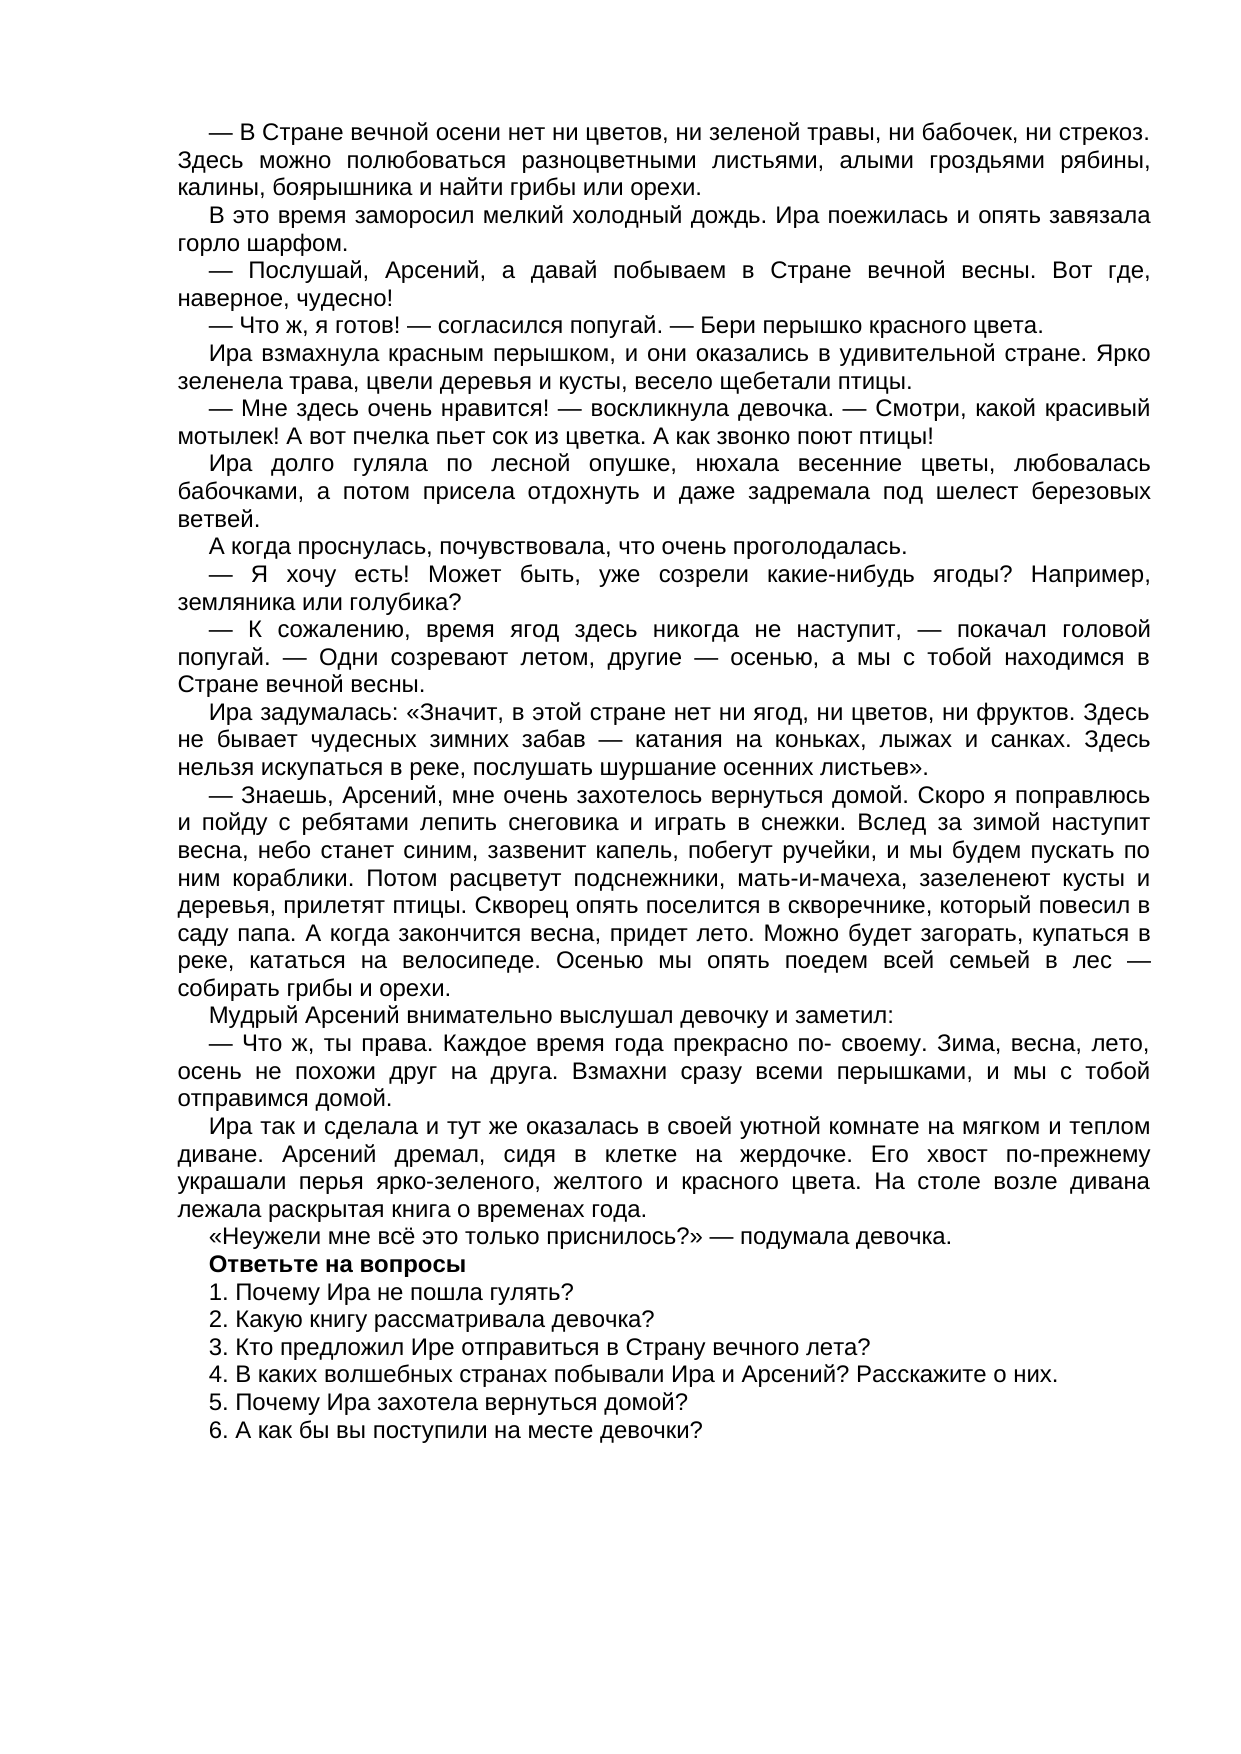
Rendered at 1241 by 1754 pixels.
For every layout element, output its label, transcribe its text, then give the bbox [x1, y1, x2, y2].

text 2. Какую книгу рассматривала девочка? [177, 1305, 1152, 1333]
text — Я хочу есть! Может быть, уже созрели какие-нибудь ягоды? Например, земляника или голубика? [177, 560, 1152, 615]
text Ира долго гуляла по лесной опушке, нюхала весенние цветы, любовалась бабочками, а потом присела отдохнуть и даже задремала под шелест березовых ветвей. [177, 449, 1152, 532]
text 4. В каких волшебных странах побывали Ира и Арсений? Расскажите о них. [177, 1360, 1152, 1388]
text Ира задумалась: «Значит, в этой стране нет ни ягод, ни цветов, ни фруктов. Здесь не бывает чудесных зимних забав — катания на коньках, лыжах и санках. Здесь нельзя искупаться в реке, послушать шуршание осенних листьев». [177, 698, 1152, 781]
text Мудрый Арсений внимательно выслушал девочку и заметил: [177, 1001, 1152, 1029]
text — К сожалению, время ягод здесь никогда не наступит, — покачал головой попугай. — Одни созревают летом, другие — осенью, а мы с тобой находимся в Стране вечной весны. [177, 615, 1152, 698]
text — Послушай, Арсений, а давай побываем в Стране вечной весны. Вот где, наверное, чудесно! [177, 256, 1152, 311]
text А когда проснулась, почувствовала, что очень проголодалась. [177, 532, 1152, 560]
text — Что ж, я готов! — согласился попугай. — Бери перышко красного цвета. [177, 311, 1152, 339]
text Ответьте на вопросы [177, 1250, 1152, 1277]
text Ира взмахнула красным перышком, и они оказались в удивительной стране. Ярко зеленела трава, цвели деревья и кусты, весело щебетали птицы. [177, 339, 1152, 394]
text Ира так и сделала и тут же оказалась в своей уютной комнате на мягком и теплом диване. Арсений дремал, сидя в клетке на жердочке. Его хвост по-прежнему украшали перья ярко-зеленого, желтого и красного цвета. На столе возле дивана лежала раскрытая книга о временах года. [177, 1112, 1152, 1222]
text — Что ж, ты права. Каждое время года прекрасно по- своему. Зима, весна, лето, осень не похожи друг на друга. Взмахни сразу всеми перышками, и мы с тобой отправимся домой. [177, 1029, 1152, 1112]
text — Мне здесь очень нравится! — воскликнула девочка. — Смотри, какой красивый мотылек! А вот пчелка пьет сок из цветка. А как звонко поют птицы! [177, 394, 1152, 449]
text «Неужели мне всё это только приснилось?» — подумала девочка. [177, 1222, 1152, 1250]
text 5. Почему Ира захотела вернуться домой? [177, 1388, 1152, 1416]
text — В Стране вечной осени нет ни цветов, ни зеленой травы, ни бабочек, ни стрекоз. Здесь можно полюбоваться разноцветными листьями, алыми гроздьями рябины, калины, боярышника и найти грибы или орехи. [177, 118, 1152, 201]
text В это время заморосил мелкий холодный дождь. Ира поежилась и опять завязала горло шарфом. [177, 201, 1152, 256]
text 3. Кто предложил Ире отправиться в Страну вечного лета? [177, 1333, 1152, 1360]
text 6. А как бы вы поступили на месте девочки? [177, 1416, 1152, 1443]
text 1. Почему Ира не пошла гулять? [177, 1277, 1152, 1305]
text — Знаешь, Арсений, мне очень захотелось вернуться домой. Скоро я поправлюсь и пойду с ребятами лепить снеговика и играть в снежки. Вслед за зимой наступит весна, небо станет синим, зазвенит капель, побегут ручейки, и мы будем пускать по ним кораблики. Потом расцветут подснежники, мать-и-мачеха, зазеленеют кусты и деревья, прилетят птицы. Скворец опять поселится в скворечнике, который повесил в саду папа. А когда закончится весна, придет лето. Можно будет загорать, купаться в реке, кататься на велосипеде. Осенью мы опять поедем всей семьей в лес — собирать грибы и орехи. [177, 781, 1152, 1001]
